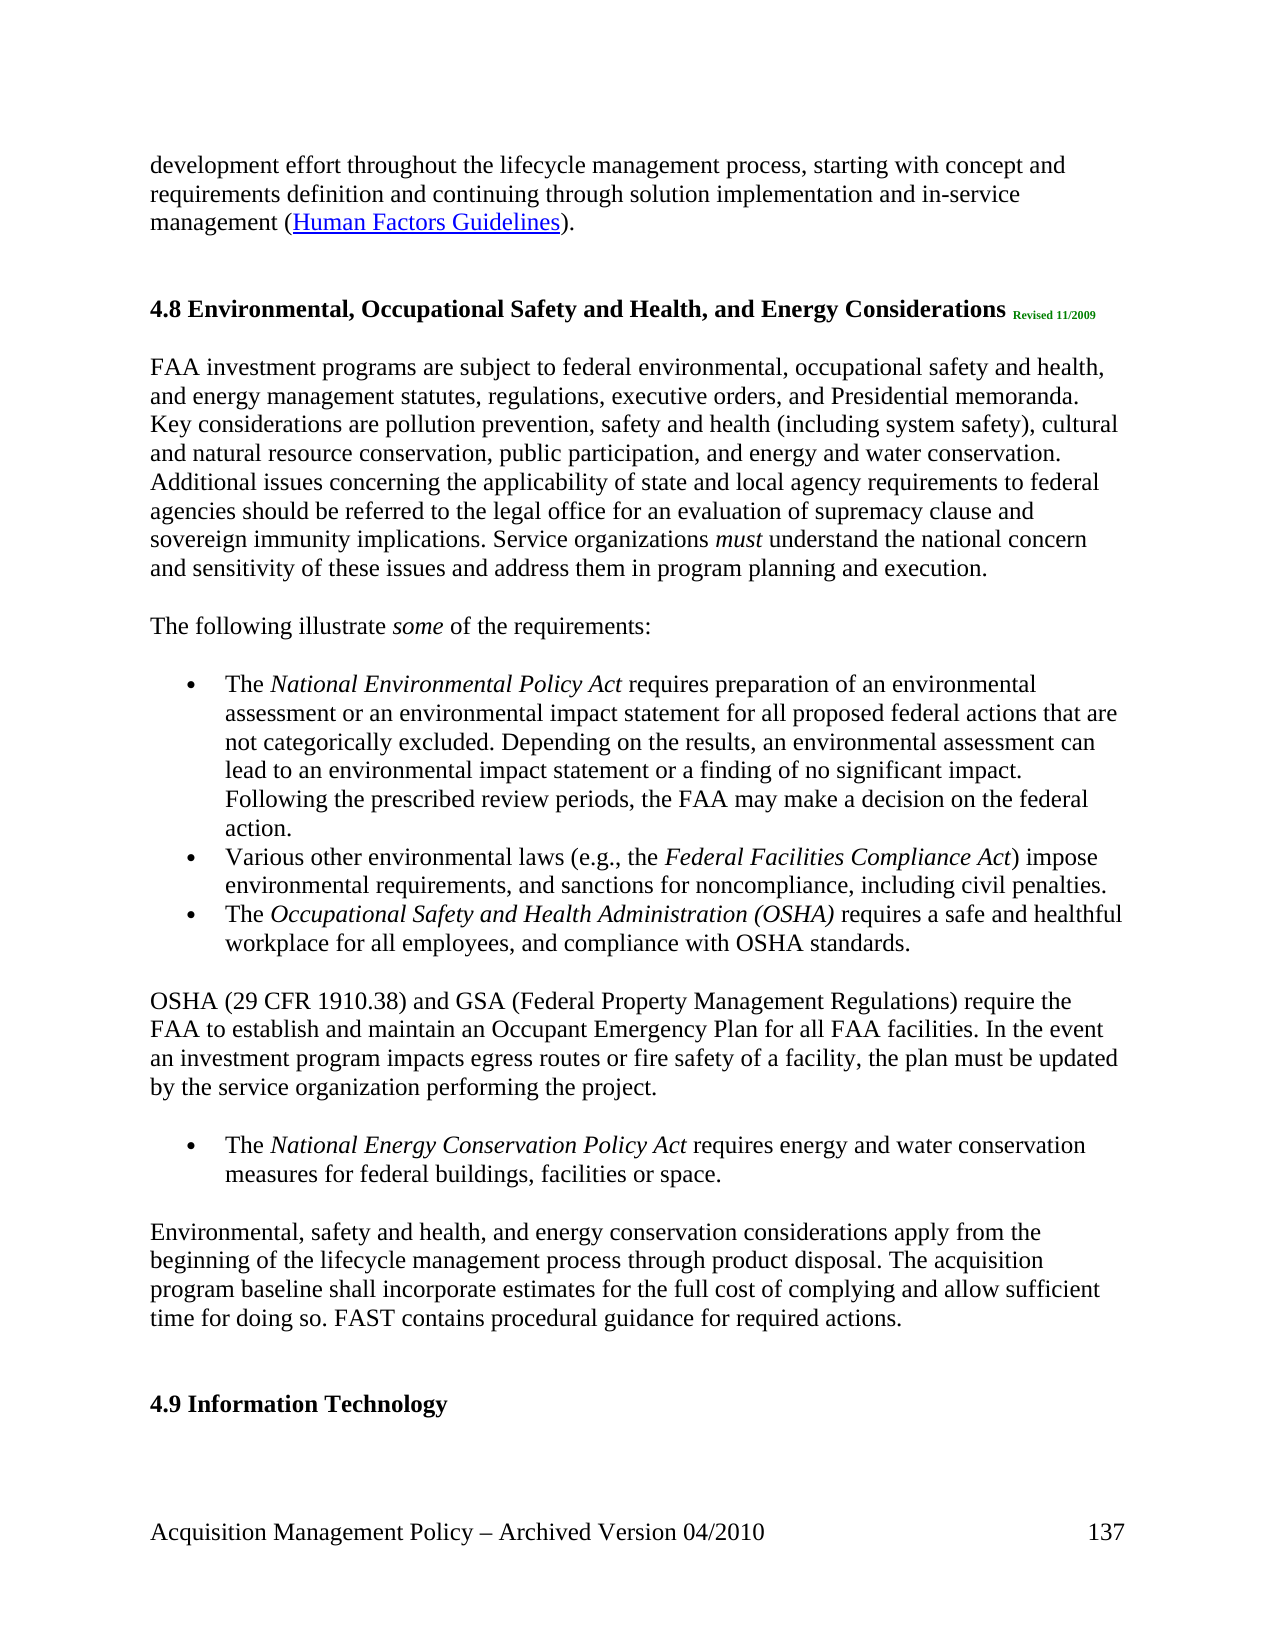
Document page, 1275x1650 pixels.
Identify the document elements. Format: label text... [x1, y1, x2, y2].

text FAA investment programs are subject to federal environmental, occupational safety and health, and energy management statutes, regulations, executive orders, and Presidential memoranda. Key considerations are pollution prevention, safety and health (including system safety), cultural and natural resource conservation, public participation, and energy and water conservation. Additional issues concerning the applicability of state and local agency requirements to federal agencies should be referred to the legal office for an evaluation of supremacy clause and sovereign immunity implications. Service organizations must understand the national concern and sensitivity of these issues and address them in program planning and execution. [150, 352, 1125, 582]
text The following illustrate some of the requirements: [150, 611, 1125, 640]
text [150, 150, 1125, 236]
text OSHA (29 CFR 1910.38) and GSA (Federal Property Management Regulations) require the FAA to establish and maintain an Occupant Emergency Plan for all FAA facilities. In the event an investment program impacts egress routes or fire safety of a facility, the plan must be updated by the service organization performing the project. [150, 986, 1125, 1101]
list Various other environmental laws (e.g., the Federal Facilities Compliance Act) impose environmental requirements, and sanctions for noncompliance, including civil penalties. [187, 842, 1125, 899]
text Environmental, safety and health, and energy conservation considerations apply from the beginning of the lifecycle management process through product disposal. The acquisition program baseline shall incorporate estimates for the full cost of complying and allow sufficient time for doing so. FAST contains procedural guidance for required actions. [150, 1217, 1125, 1332]
list The National Environmental Policy Act requires preparation of an environmental assessment or an environmental impact statement for all proposed federal actions that are not categorically excluded. Depending on the results, an environmental assessment can lead to an environmental impact statement or a finding of no significant impact. Following the prescribed review periods, the FAA may make a decision on the federal action. [187, 669, 1125, 842]
text 4.8 Environmental, Occupational Safety and Health, and Energy Considerations Revised 11/2009 [150, 265, 1125, 323]
list The National Energy Conservation Policy Act requires energy and water conservation measures for federal buildings, facilities or space. [187, 1130, 1125, 1187]
list The Occupational Safety and Health Administration (OSHA) requires a safe and healthful workplace for all employees, and compliance with OSHA standards. [187, 899, 1125, 957]
text 4.9 Information Technology [150, 1361, 1125, 1418]
